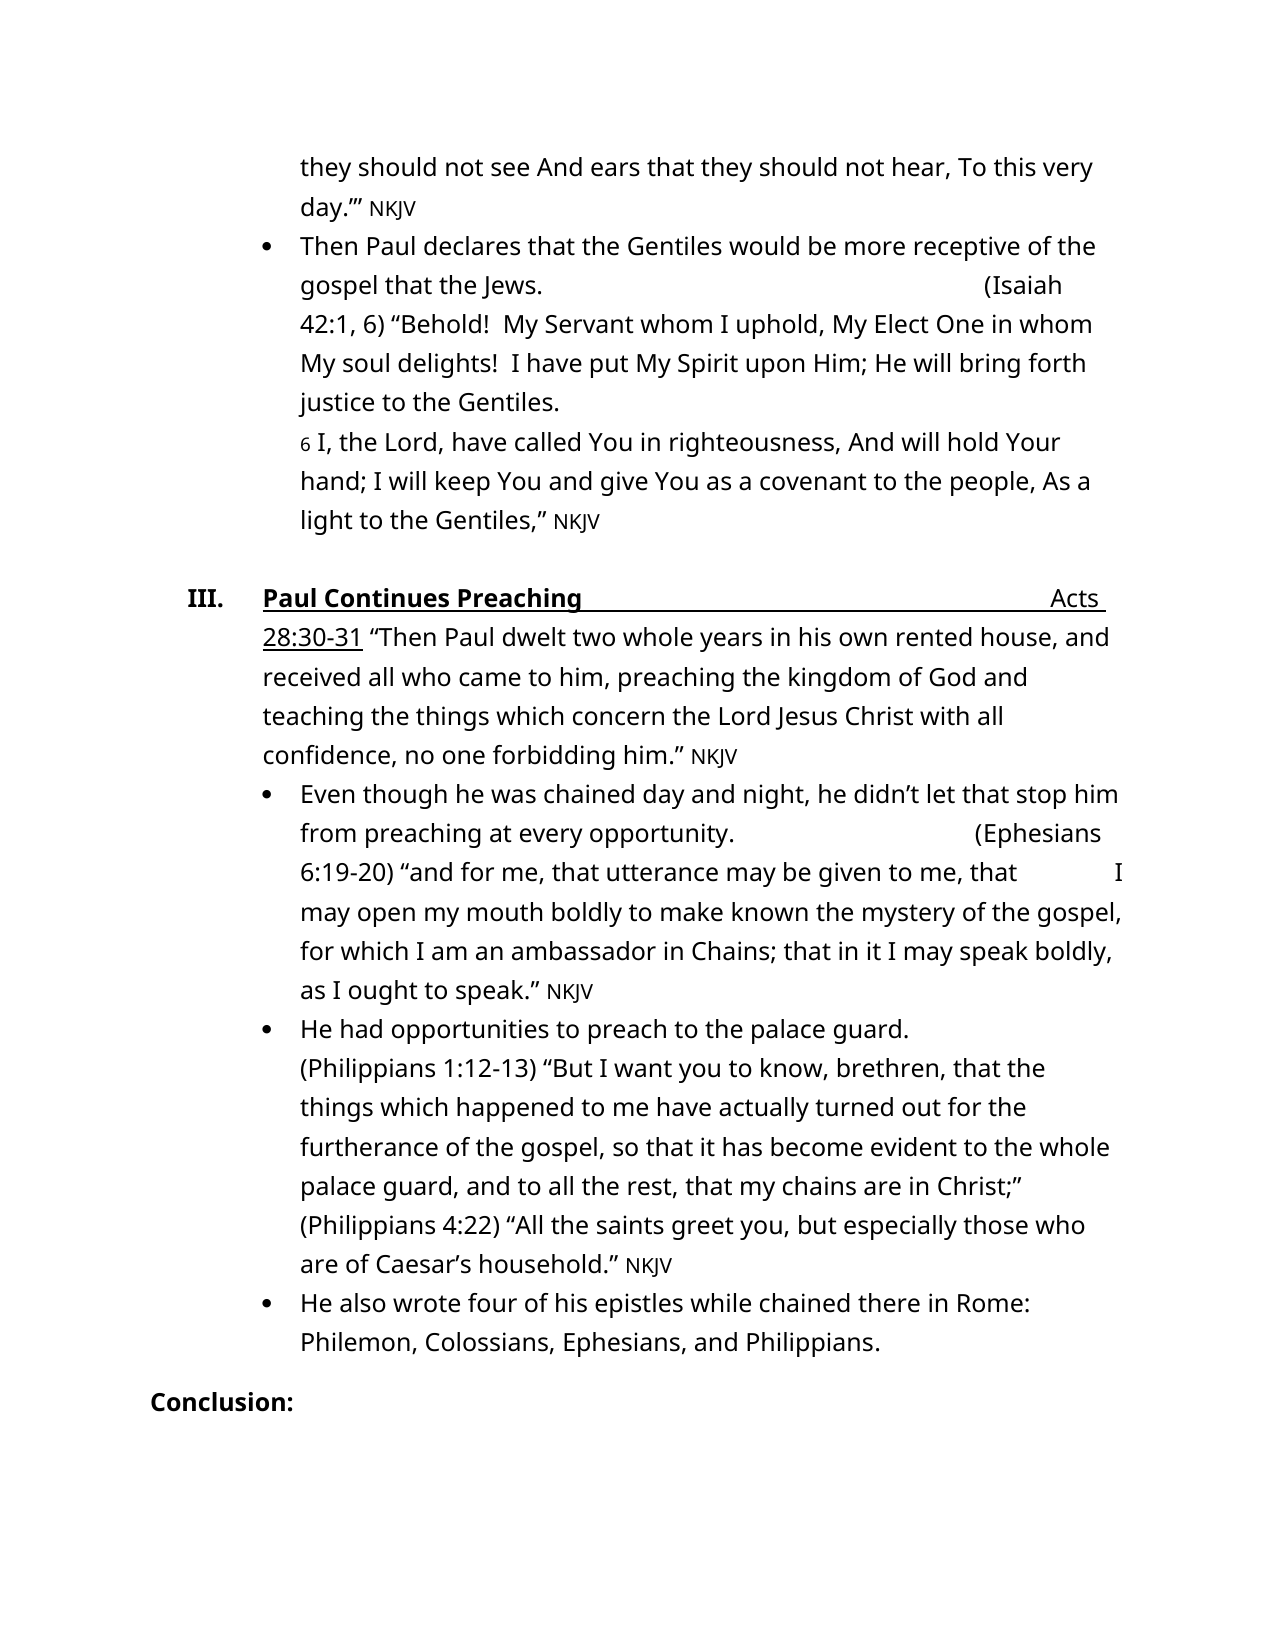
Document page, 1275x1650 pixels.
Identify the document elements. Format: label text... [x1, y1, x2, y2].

list Then Paul declares that the Gentiles would be more receptive of the gospel that the Jews. (Isaiah 42:1, 6) “Behold! My Servant whom I uphold, My Elect One in whom My soul delights! I have put My Spirit upon Him; He will bring forth justice to the Gentiles. 6 I, the Lord, have called You in righteousness, And will hold Your hand; I will keep You and give You as a covenant to the people, As a light to the Gentiles,” NKJV [262, 228, 1125, 537]
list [262, 150, 1125, 223]
list He also wrote four of his epistles while chained there in Rome: Philemon, Colossians, Ephesians, and Philippians. [262, 1286, 1125, 1359]
list Even though he was chained day and night, he didn’t let that stop him from preaching at every opportunity. (Ephesians 6:19-20) “and for me, that utterance may be given to me, that I may open my mouth boldly to make known the mystery of the gospel, for which I am an ambassador in Chains; that in it I may speak boldly, as I ought to speak.” NKJV [262, 777, 1125, 1007]
text Conclusion: [150, 1385, 1125, 1419]
list Paul Continues Preaching Acts 28:30-31 “Then Paul dwelt two whole years in his own rented house, and received all who came to him, preaching the kingdom of God and teaching the things which concern the Lord Jesus Christ with all confidence, no one forbidding him.” NKJV [187, 581, 1125, 772]
list He had opportunities to preach to the palace guard. (Philippians 1:12-13) “But I want you to know, brethren, that the things which happened to me have actually turned out for the furtherance of the gospel, so that it has become evident to the whole palace guard, and to all the rest, that my chains are in Christ;” (Philippians 4:22) “All the saints greet you, but especially those who are of Caesar’s household.” NKJV [262, 1012, 1125, 1281]
